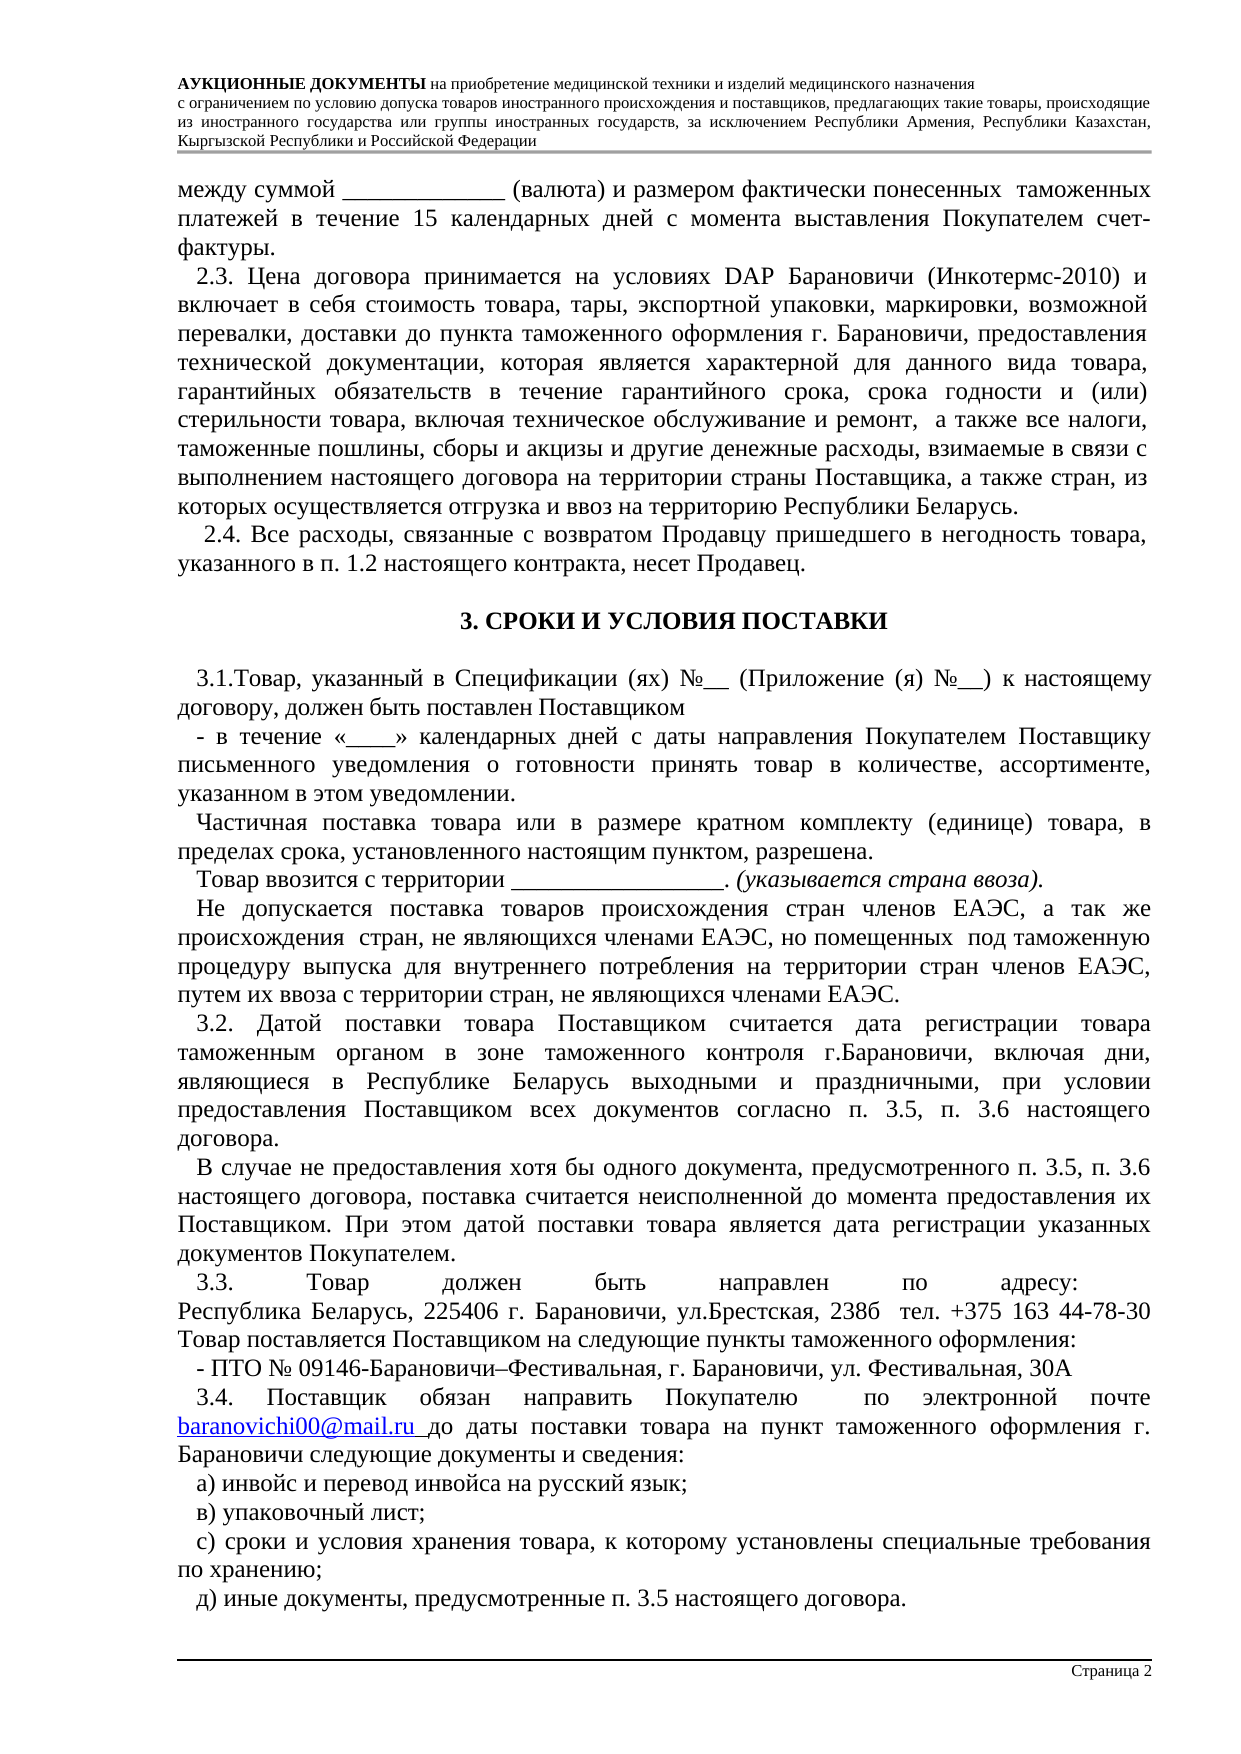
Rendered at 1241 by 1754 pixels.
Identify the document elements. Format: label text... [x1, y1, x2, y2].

text 3.2. Датой поставки товара Поставщиком считается дата регистрации товара таможенным органом в зоне таможенного контроля г.Барановичи, включая дни, являющиеся в Республике Беларусь выходными и праздничными, при условии предоставления Поставщиком всех документов согласно п. 3.5, п. 3.6 настоящего договора. [177, 1008, 1152, 1152]
text Не допускается поставка товаров происхождения стран членов ЕАЭС, а так же происхождения стран, не являющихся членами ЕАЭС, но помещенных под таможенную процедуру выпуска для внутреннего потребления на территории стран членов ЕАЭС, путем их ввоза с территории стран, не являющихся членами ЕАЭС. [177, 893, 1152, 1008]
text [177, 174, 1152, 261]
text 3. Сроки И УСЛОВИЯ поставки [177, 606, 1152, 634]
text В случае не предоставления хотя бы одного документа, предусмотренного п. 3.5, п. 3.6 настоящего договора, поставка считается неисполненной до момента предоставления их Поставщиком. При этом датой поставки товара является дата регистрации указанных документов Покупателем. [177, 1152, 1152, 1267]
text а) инвойс и перевод инвойса на русский язык; [177, 1468, 1152, 1497]
text 3.1.Товар, указанный в Спецификации (ях) №__ (Приложение (я) №__) к настоящему договору, должен быть поставлен Поставщиком [177, 663, 1152, 721]
text - в течение «____» календарных дней с даты направления Покупателем Поставщику письменного уведомления о готовности принять товар в количестве, ассортименте, указанном в этом уведомлении. [177, 721, 1152, 807]
text 2.3. Цена договора принимается на условиях DAP Барановичи (Инкотермс-2010) и включает в себя стоимость товара, тары, экспортной упаковки, маркировки, возможной перевалки, доставки до пункта таможенного оформления г. Барановичи, предоставления технической документации, которая является характерной для данного вида товара, гарантийных обязательств в течение гарантийного срока, срока годности и (или) стерильности товара, включая техническое обслуживание и ремонт, а также все налоги, таможенные пошлины, сборы и акцизы и другие денежные расходы, взимаемые в связи с выполнением настоящего договора на территории страны Поставщика, а также стран, из которых осуществляется отгрузка и ввоз на территорию Республики Беларусь. [177, 261, 1148, 519]
text Товар ввозится с территории _________________. (указывается страна ввоза). [177, 864, 1152, 893]
text 3.4. Поставщик обязан направить Покупателю по электронной почте baranovichi00@mail.ru до даты поставки товара на пункт таможенного оформления г. Барановичи следующие документы и сведения: [177, 1382, 1152, 1468]
text в) упаковочный лист; [177, 1497, 1152, 1526]
text Частичная поставка товара или в размере кратном комплекту (единице) товара, в пределах срока, установленного настоящим пунктом, разрешена. [177, 807, 1152, 864]
text с) сроки и условия хранения товара, к которому установлены специальные требования по хранению; [177, 1526, 1152, 1583]
text 3.3. Товар должен быть направлен по адресу: Республика Беларусь, 225406 г. Барановичи, ул.Брестская, 238б тел. +375 163 44-78-30 Товар поставляется Поставщиком на следующие пункты таможенного оформления: [177, 1267, 1152, 1353]
text д) иные документы, предусмотренные п. 3.5 настоящего договора. [177, 1583, 1152, 1612]
text 2.4. Все расходы, связанные с возвратом Продавцу пришедшего в негодность товара, указанного в п. 1.2 настоящего контракта, несет Продавец. [177, 519, 1148, 577]
text - ПТО № 09146-Барановичи–Фестивальная, г. Барановичи, ул. Фестивальная, 30А [177, 1353, 1152, 1382]
